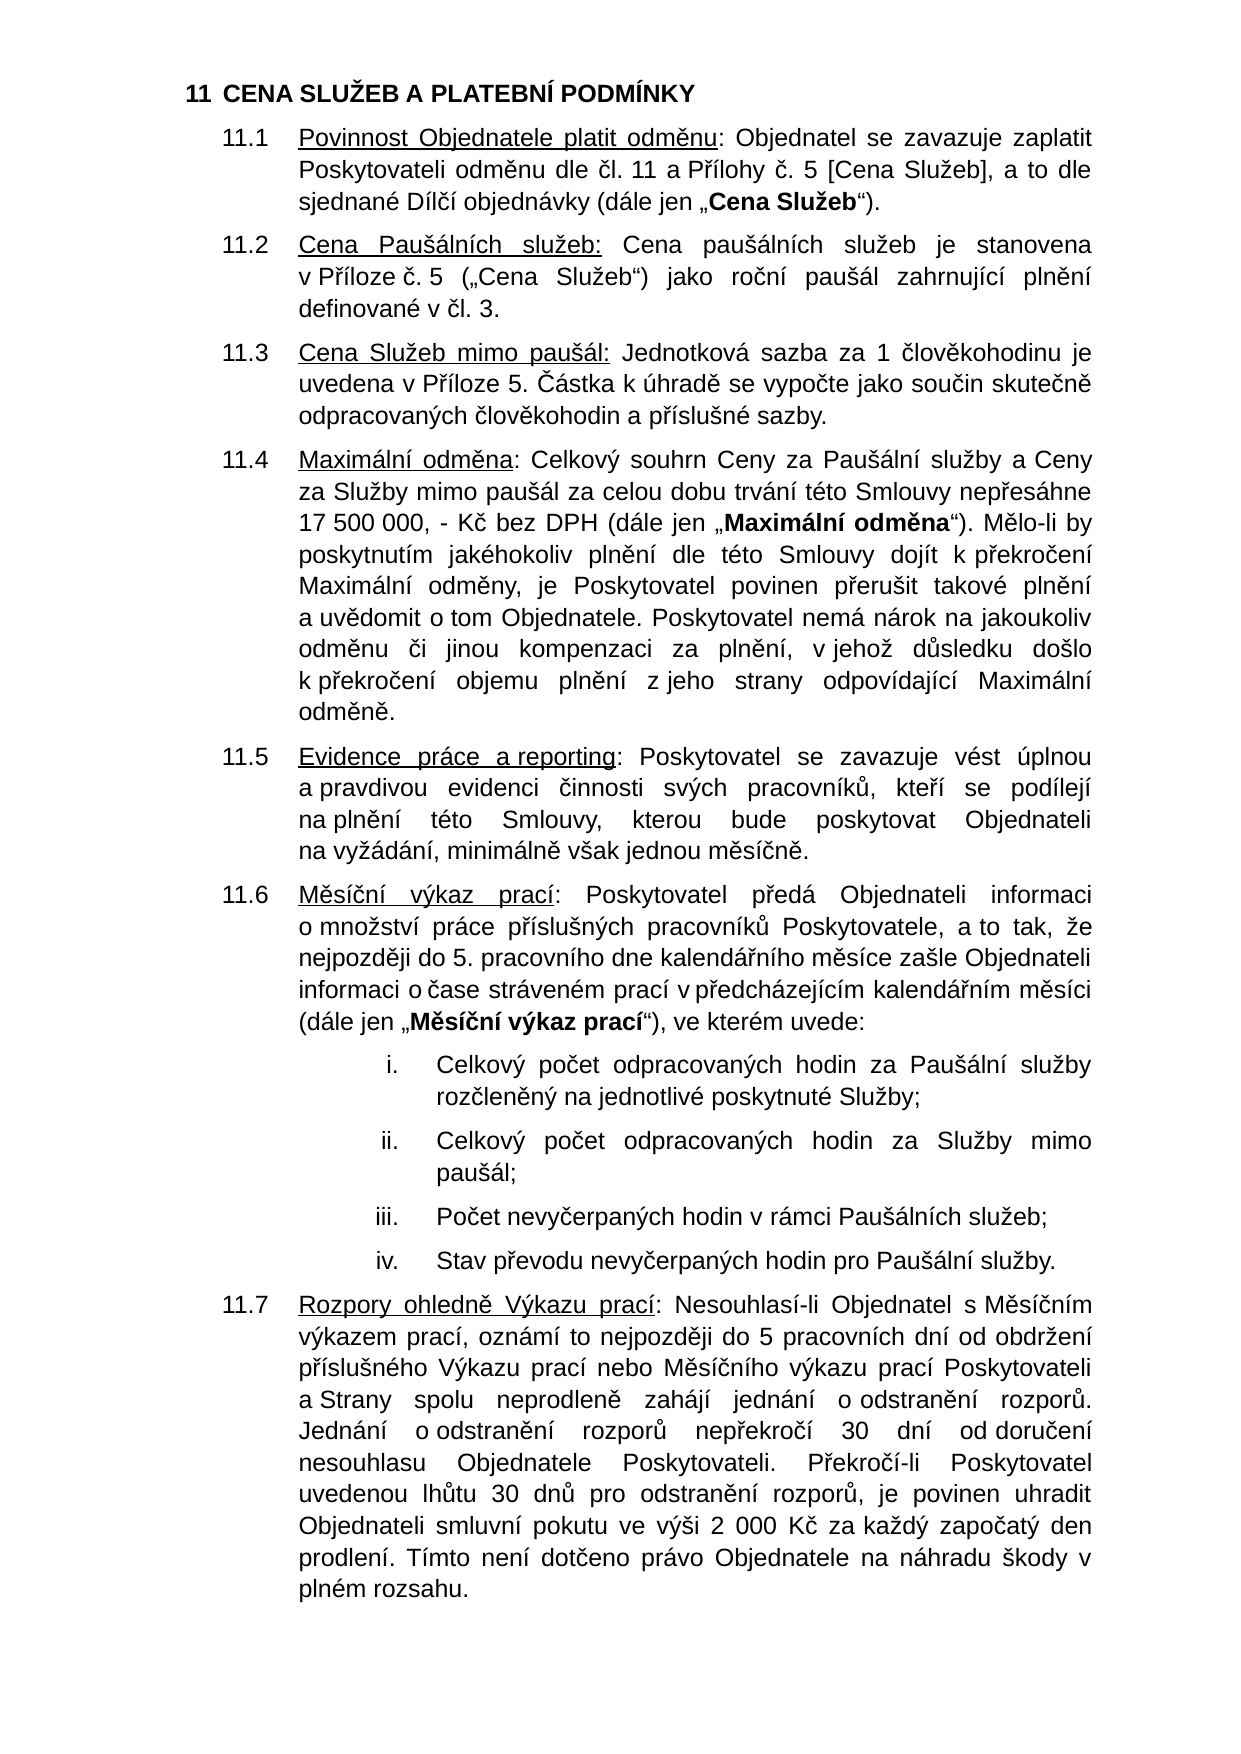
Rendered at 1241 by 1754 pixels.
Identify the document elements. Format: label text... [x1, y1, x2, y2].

text Cena Paušálních služeb: Cena paušálních služeb je stanovena v Příloze č. 5 („Cena Služeb“) jako roční paušál zahrnující plnění definované v čl. 3. [222, 231, 1092, 322]
list Počet nevyčerpaných hodin v rámci Paušálních služeb; [399, 1202, 1092, 1231]
text Cena Služeb mimo paušál: Jednotková sazba za 1 člověkohodinu je uvedena v Příloze 5. Částka k úhradě se vypočte jako součin skutečně odpracovaných člověkohodin a příslušné sazby. [222, 338, 1092, 429]
text Evidence práce a reporting: Poskytovatel se zavazuje vést úplnou a pravdivou evidenci činnosti svých pracovníků, kteří se podílejí na plnění této Smlouvy, kterou bude poskytovat Objednateli na vyžádání, minimálně však jednou měsíčně. [222, 741, 1092, 865]
list Stav převodu nevyčerpaných hodin pro Paušální služby. [399, 1246, 1092, 1274]
list Celkový počet odpracovaných hodin za Paušální služby rozčleněný na jednotlivé poskytnuté Služby; [399, 1051, 1092, 1111]
text Měsíční výkaz prací: Poskytovatel předá Objednateli informaci o množství práce příslušných pracovníků Poskytovatele, a to tak, že nejpozději do 5. pracovního dne kalendářního měsíce zašle Objednateli informaci o čase stráveném prací v předcházejícím kalendářním měsíci (dále jen „Měsíční výkaz prací“), ve kterém uvede: [222, 880, 1092, 1035]
list Celkový počet odpracovaných hodin za Služby mimo paušál; [399, 1126, 1092, 1186]
text Rozpory ohledně Výkazu prací: Nesouhlasí-li Objednatel s Měsíčním výkazem prací, oznámí to nejpozději do 5 pracovních dní od obdržení příslušného Výkazu prací nebo Měsíčního výkazu prací Poskytovateli a Strany spolu neprodleně zahájí jednání o odstranění rozporů. Jednání o odstranění rozporů nepřekročí 30 dní od doručení nesouhlasu Objednatele Poskytovateli. Překročí-li Poskytovatel uvedenou lhůtu 30 dnů pro odstranění rozporů, je povinen uhradit Objednateli smluvní pokutu ve výši 2 000 Kč za každý započatý den prodlení. Tímto není dotčeno právo Objednatele na náhradu škody v plném rozsahu. [222, 1290, 1092, 1603]
text Maximální odměna: Celkový souhrn Ceny za Paušální služby a Ceny za Služby mimo paušál za celou dobu trvání této Smlouvy nepřesáhne 17 500 000, - Kč bez DPH (dále jen „Maximální odměna“). Mělo-li by poskytnutím jakéhokoliv plnění dle této Smlouvy dojít k překročení Maximální odměny, je Poskytovatel povinen přerušit takové plnění a uvědomit o tom Objednatele. Poskytovatel nemá nárok na jakoukoliv odměnu či jinou kompenzaci za plnění, v jehož důsledku došlo k překročení objemu plnění z jeho strany odpovídající Maximální odměně. [222, 445, 1092, 726]
text Povinnost Objednatele platit odměnu: Objednatel se zavazuje zaplatit Poskytovateli odměnu dle čl. 11 a Přílohy č. 5 [Cena Služeb], a to dle sjednané Dílčí objednávky (dále jen „Cena Služeb“). [222, 123, 1092, 215]
text Cena Služeb a platební podmínky [185, 79, 1092, 107]
